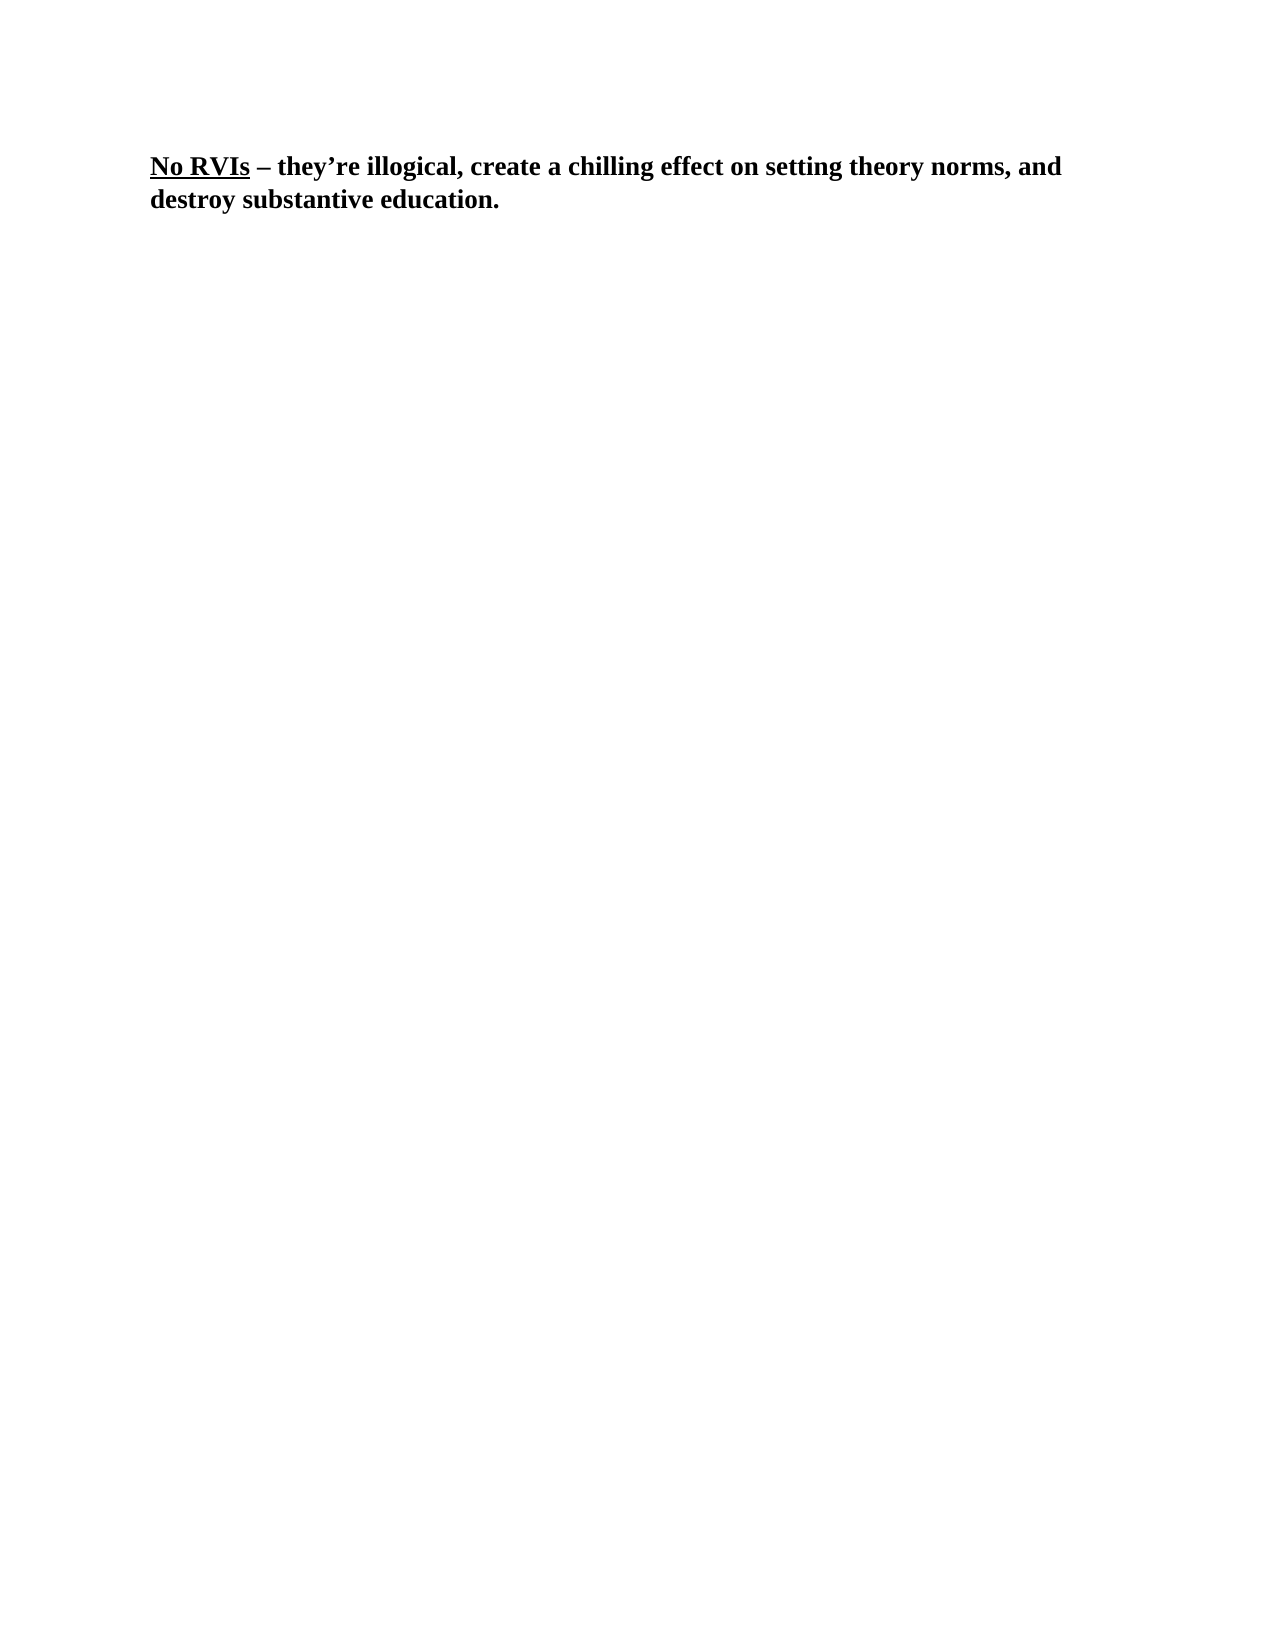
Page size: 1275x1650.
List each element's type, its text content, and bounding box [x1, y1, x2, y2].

subtitle No RVIs – they’re illogical, create a chilling effect on setting theory norms, and destroy substantive education. [150, 150, 1125, 215]
